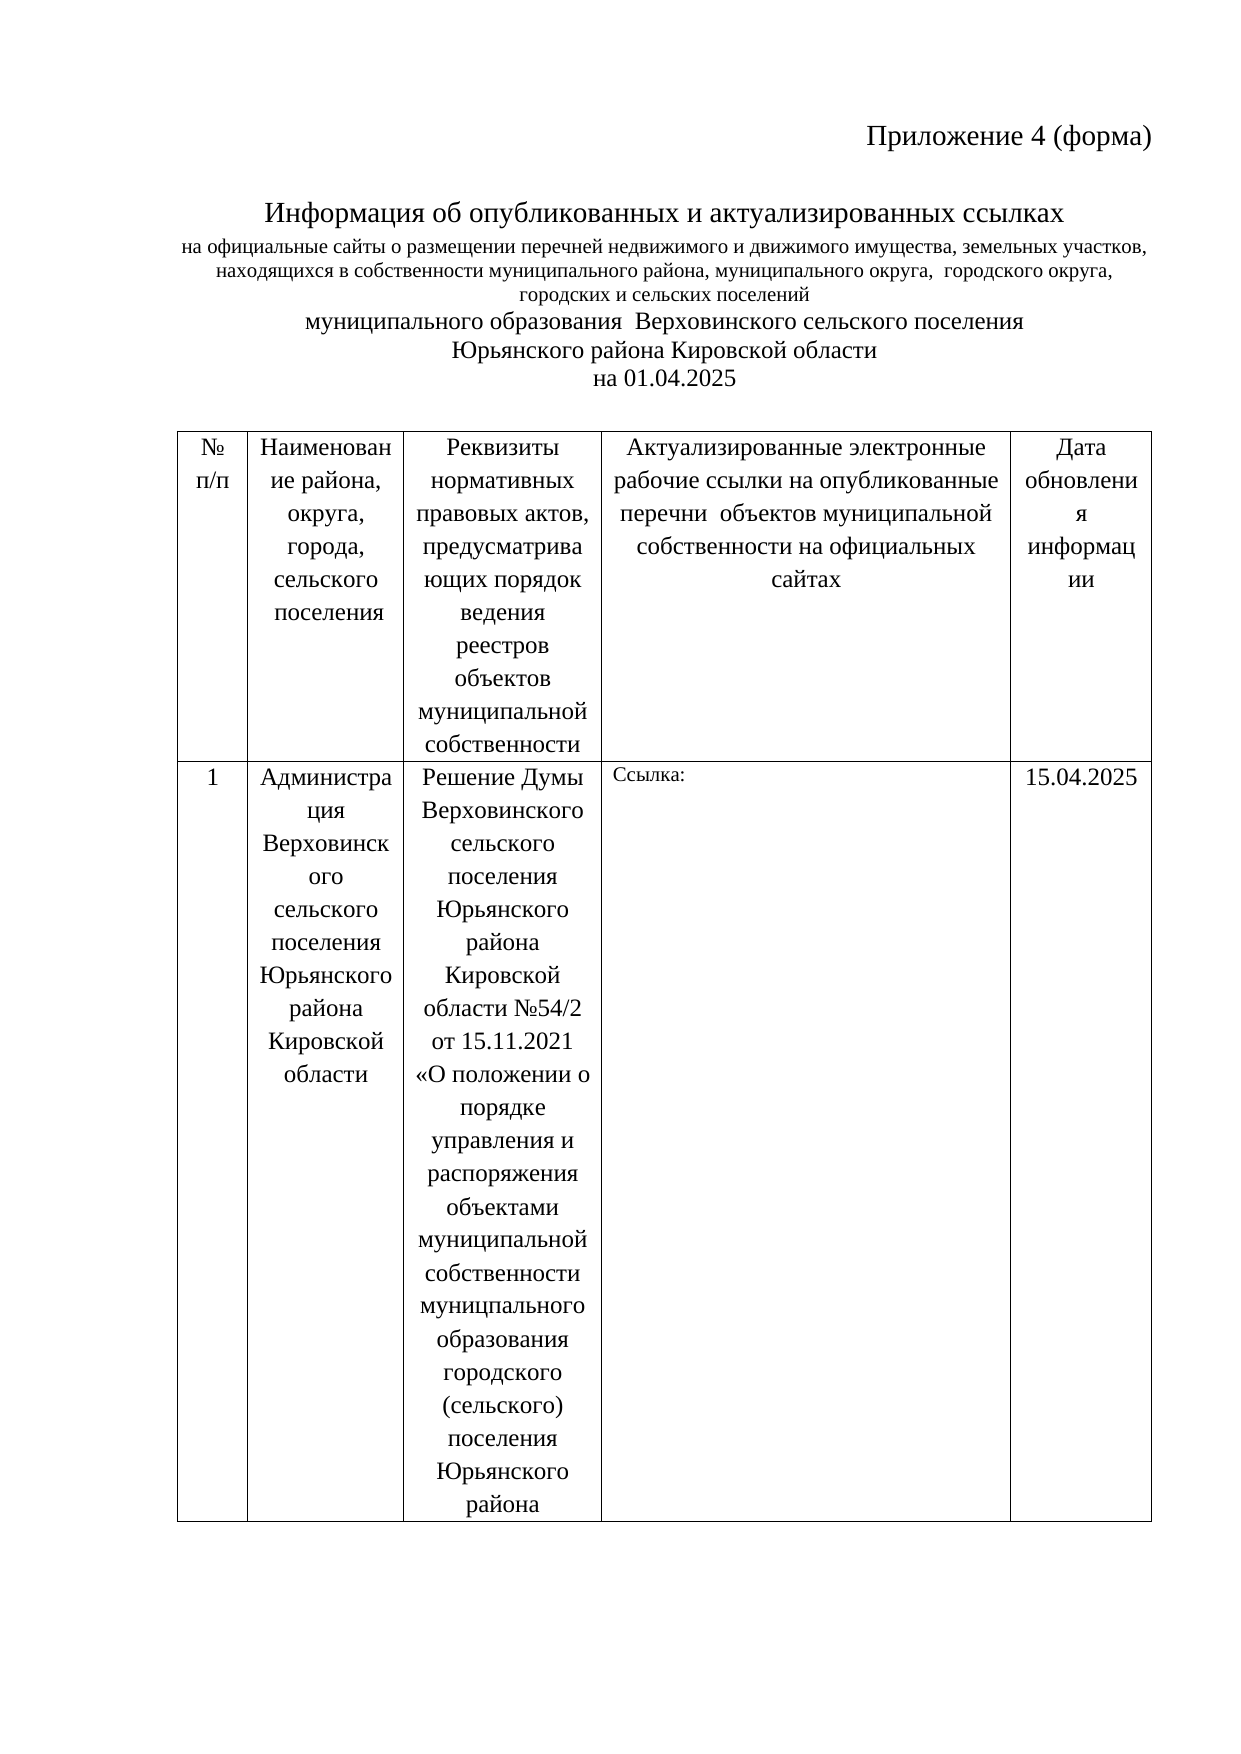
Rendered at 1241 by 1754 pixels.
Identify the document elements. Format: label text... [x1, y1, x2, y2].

table_cell Решение Думы Верховинского сельского поселения Юрьянского района Кировской области №54/2 от 15.11.2021 «О положении о порядке управления и распоряжения объектами муниципальной собственности муницпального образования городского (сельского) поселения Юрьянского района [404, 762, 601, 1521]
table_cell 1 [178, 762, 247, 1521]
text на 01.04.2025 [177, 363, 1152, 392]
table_cell Администрация Верховинского сельского поселения Юрьянского района Кировской области [248, 762, 403, 1521]
text Информация об опубликованных и актуализированных ссылках [177, 195, 1152, 229]
table_header Дата обновления информации [1011, 432, 1151, 761]
text Юрьянского района Кировской области [177, 335, 1152, 363]
text муниципального образования Верховинского сельского поселения [177, 306, 1152, 335]
table_header № п/п [178, 432, 247, 761]
table_cell 15.04.2025 [1011, 762, 1151, 1521]
table_header Реквизиты нормативных правовых актов, предусматривающих порядок ведения реестров объектов муниципальной собственности [404, 432, 601, 761]
table_header Наименование района, округа, города, сельского поселения [248, 432, 403, 761]
text на официальные сайты о размещении перечней недвижимого и движимого имущества, земельных участков, находящихся в собственности муниципального района, муниципального округа, городского округа, городских и сельских поселений [177, 234, 1152, 306]
table_header Актуализированные электронные рабочие ссылки на опубликованные перечни объектов муниципальной собственности на официальных сайтах [602, 432, 1010, 761]
text Приложение 4 (форма) [177, 118, 1152, 152]
table_cell Ссылка: [602, 762, 1010, 1521]
